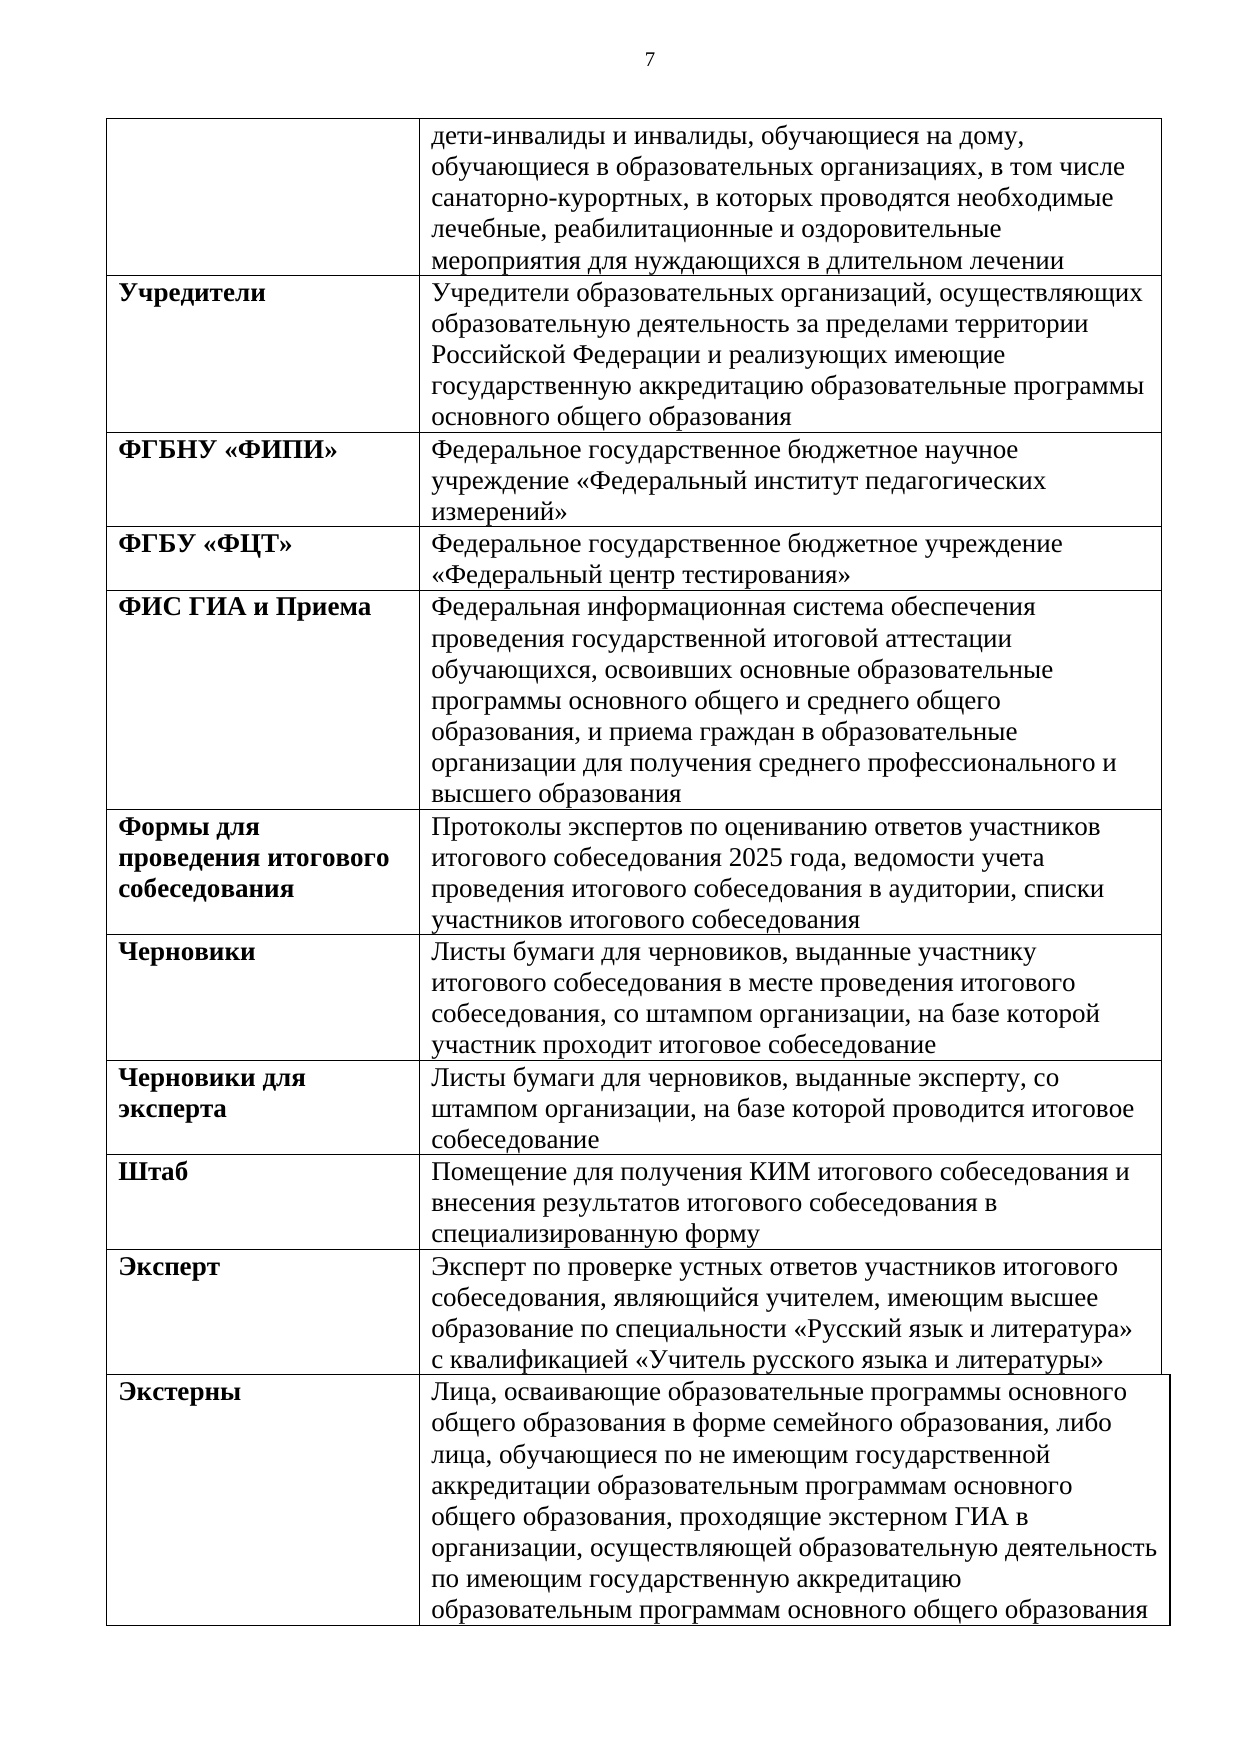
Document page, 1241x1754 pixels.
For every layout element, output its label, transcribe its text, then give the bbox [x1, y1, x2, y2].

table_cell Листы бумаги для черновиков, выданные эксперту, со штампом организации, на базе которой проводится итоговое собеседование [420, 1061, 1161, 1154]
table_cell Формы для проведения итогового собеседования [107, 810, 419, 934]
table_cell ФГБНУ «ФИПИ» [107, 433, 419, 526]
table_cell Эксперт [107, 1250, 419, 1374]
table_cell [420, 119, 1161, 275]
table_cell Учредители образовательных организаций, осуществляющих образовательную деятельность за пределами территории Российской Федерации и реализующих имеющие государственную аккредитацию образовательные программы основного общего образования [420, 276, 1161, 432]
table_cell Штаб [107, 1155, 419, 1249]
table_cell Учредители [107, 276, 419, 432]
table_cell Экстерны [107, 1375, 419, 1624]
table_cell Протоколы экспертов по оцениванию ответов участников итогового собеседования 2025 года, ведомости учета проведения итогового собеседования в аудитории, списки участников итогового собеседования [420, 810, 1161, 934]
table_cell Черновики [107, 935, 419, 1060]
table_cell Помещение для получения КИМ итогового собеседования и внесения результатов итогового собеседования в специализированную форму [420, 1155, 1161, 1249]
table_cell ФГБУ «ФЦТ» [107, 527, 419, 589]
table_cell Федеральное государственное бюджетное учреждение «Федеральный центр тестирования» [420, 527, 1161, 589]
table_cell Черновики для эксперта [107, 1061, 419, 1154]
table_cell Федеральная информационная система обеспечения проведения государственной итоговой аттестации обучающихся, освоивших основные образовательные программы основного общего и среднего общего образования, и приема граждан в образовательные организации для получения среднего профессионального и высшего образования [420, 591, 1161, 808]
table_cell Федеральное государственное бюджетное научное учреждение «Федеральный институт педагогических измерений» [420, 433, 1161, 526]
table_cell ФИС ГИА и Приема [107, 591, 419, 808]
table_cell Эксперт по проверке устных ответов участников итогового собеседования, являющийся учителем, имеющим высшее образование по специальности «Русский язык и литература» с квалификацией «Учитель русского языка и литературы» [420, 1250, 1161, 1374]
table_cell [107, 119, 419, 275]
table_cell Лица, осваивающие образовательные программы основного общего образования в форме семейного образования, либо лица, обучающиеся по не имеющим государственной аккредитации образовательным программам основного общего образования, проходящие экстерном ГИА в организации, осуществляющей образовательную деятельность по имеющим государственную аккредитацию образовательным программам основного общего образования [420, 1375, 1169, 1624]
table_cell Листы бумаги для черновиков, выданные участнику итогового собеседования в месте проведения итогового собеседования, со штампом организации, на базе которой участник проходит итоговое собеседование [420, 935, 1161, 1060]
